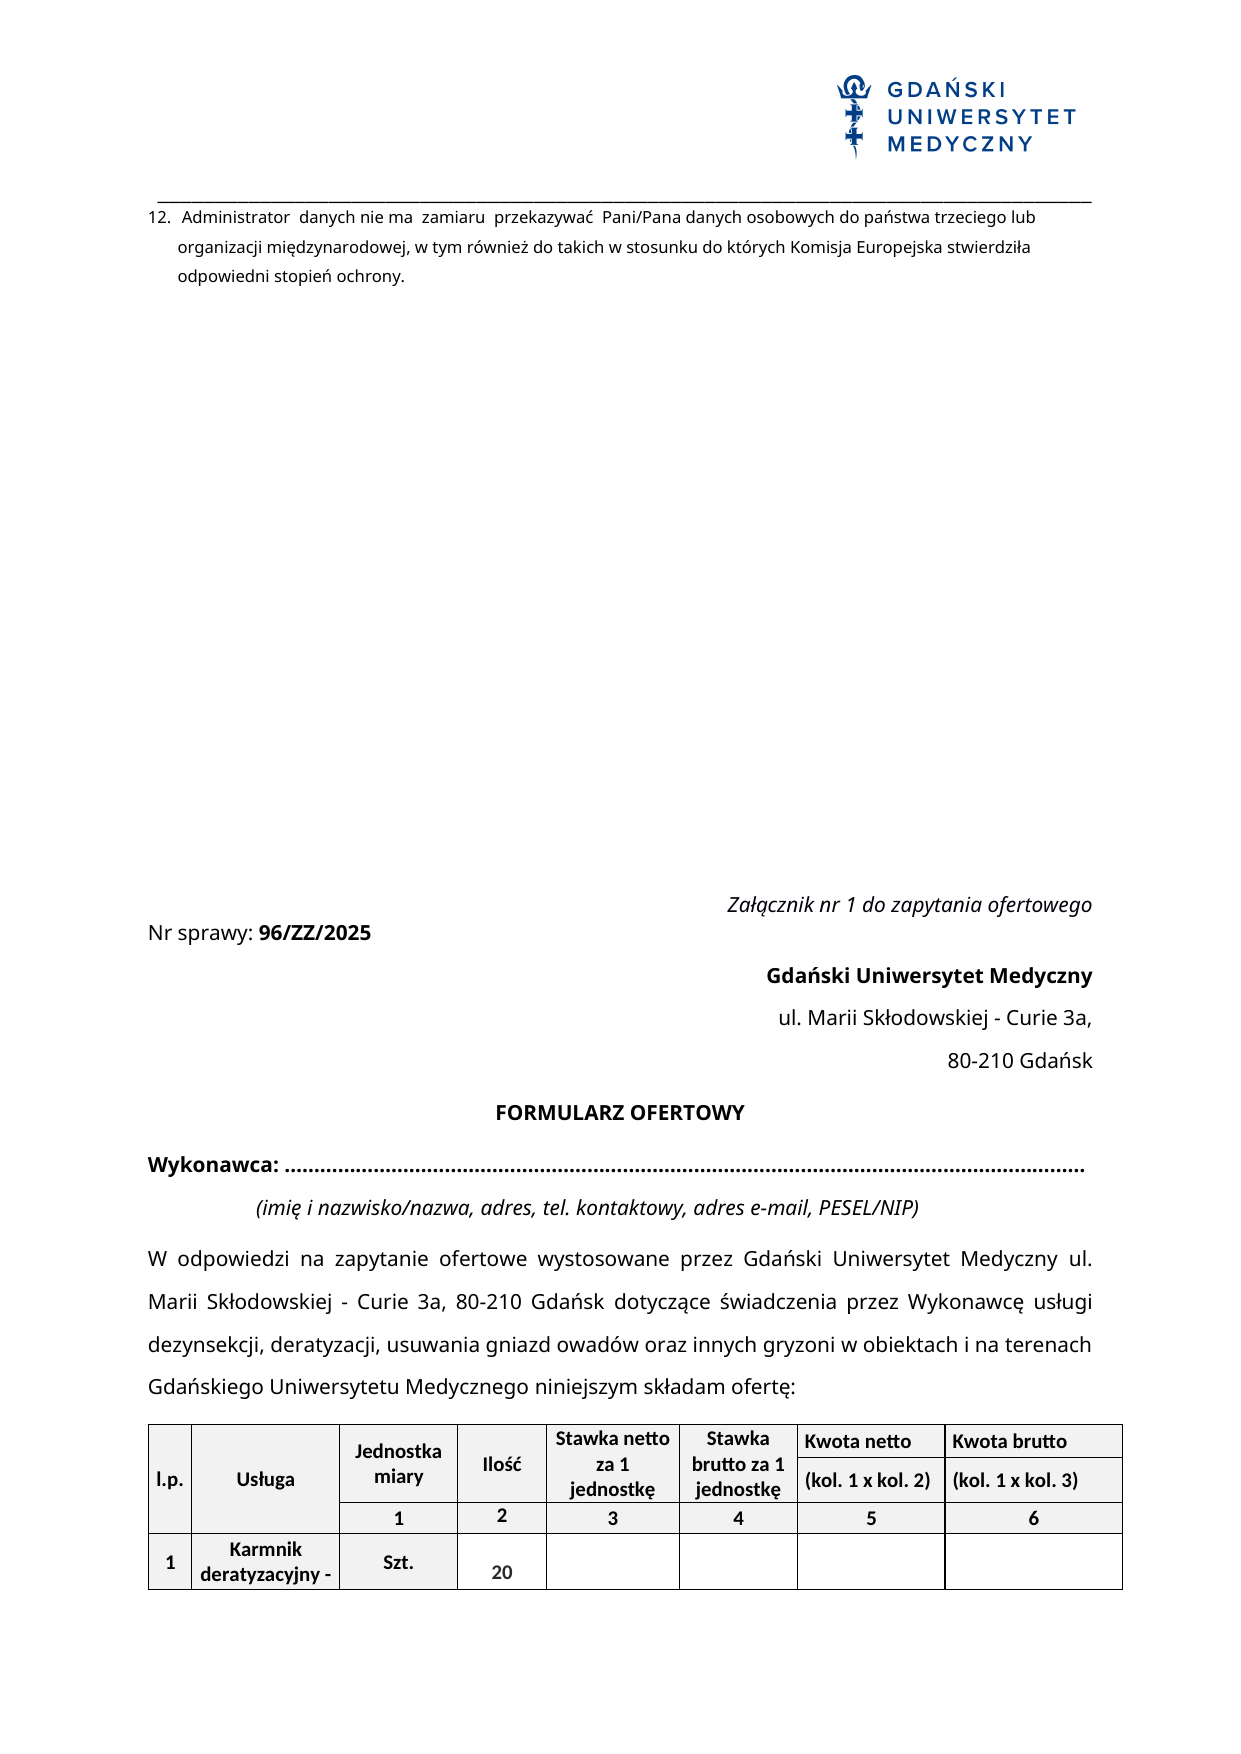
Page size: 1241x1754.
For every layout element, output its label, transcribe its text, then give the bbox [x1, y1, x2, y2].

table_cell (kol. 1 x kol. 2) [798, 1458, 944, 1502]
table_header l.p. [149, 1425, 191, 1533]
table_cell 1 [340, 1503, 457, 1533]
table_header Stawka netto za 1 jednostkę [547, 1425, 679, 1502]
table_cell 5 [798, 1503, 944, 1533]
text Gdański Uniwersytet Medyczny [148, 961, 1093, 989]
table_cell [547, 1534, 679, 1589]
text Wykonawca: ……………………………………………………………………………………………………………………… [148, 1150, 1093, 1178]
table_cell 2 [458, 1503, 546, 1533]
text Nr sprawy: 96/ZZ/2025 [148, 918, 1093, 947]
table_cell 4 [680, 1503, 797, 1533]
table_cell [798, 1534, 944, 1589]
table_header Ilość [458, 1425, 546, 1502]
table_header Kwota netto [798, 1425, 944, 1457]
text ul. Marii Skłodowskiej - Curie 3a, [148, 1003, 1093, 1032]
table_cell 6 [946, 1503, 1122, 1533]
table_cell 1 [149, 1534, 191, 1589]
table_cell (kol. 1 x kol. 3) [946, 1458, 1122, 1502]
table_cell Szt. [340, 1534, 457, 1589]
table_cell Karmnik deratyzacyjny - montaż [192, 1534, 339, 1589]
table_header Stawka brutto za 1 jednostkę [680, 1425, 797, 1502]
table_header Jednostka miary [340, 1425, 457, 1502]
list Administrator danych nie ma zamiaru przekazywać Pani/Pana danych osobowych do państwa trzeciego lub organizacji międzynarodowej, w tym również do takich w stosunku do których Komisja Europejska stwierdziła odpowiedni stopień ochrony. [148, 206, 1093, 288]
text W odpowiedzi na zapytanie ofertowe wystosowane przez Gdański Uniwersytet Medyczny ul. Marii Skłodowskiej - Curie 3a, 80-210 Gdańsk dotyczące świadczenia przez Wykonawcę usługi dezynsekcji, deratyzacji, usuwania gniazd owadów oraz innych gryzoni w obiektach i na terenach Gdańskiego Uniwersytetu Medycznego niniejszym składam ofertę: [148, 1244, 1093, 1401]
text Załącznik nr 1 do zapytania ofertowego [148, 890, 1093, 918]
text FORMULARZ OFERTOWY [148, 1098, 1093, 1126]
text 80-210 Gdańsk [148, 1046, 1093, 1074]
table_cell [680, 1534, 797, 1589]
text (imię i nazwisko/nazwa, adres, tel. kontaktowy, adres e-mail, PESEL/NIP) [148, 1193, 1093, 1221]
table_cell 20 [458, 1534, 546, 1589]
picture [819, 57, 1093, 178]
table_header Kwota brutto [946, 1425, 1122, 1457]
table_header Usługa [192, 1425, 339, 1533]
table_cell 3 [547, 1503, 679, 1533]
table_cell [946, 1534, 1122, 1589]
